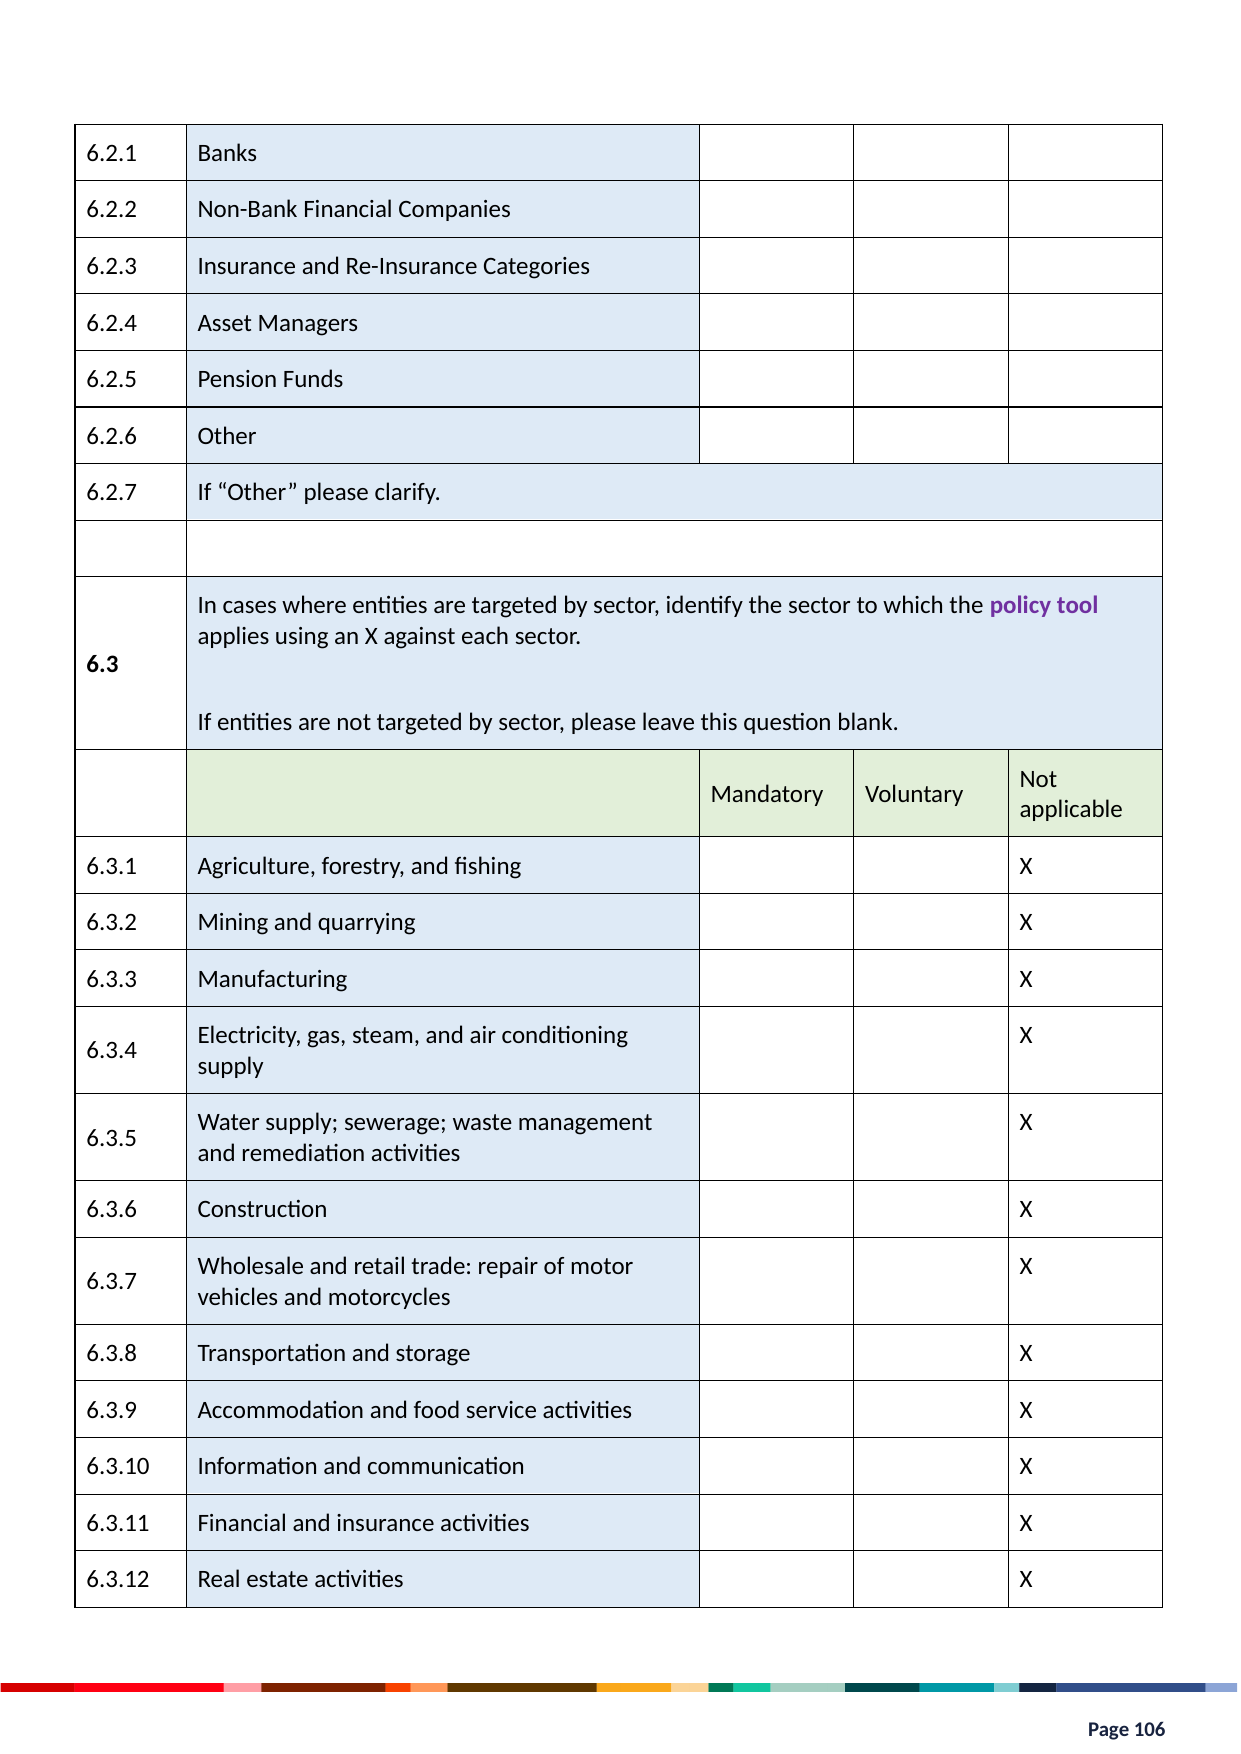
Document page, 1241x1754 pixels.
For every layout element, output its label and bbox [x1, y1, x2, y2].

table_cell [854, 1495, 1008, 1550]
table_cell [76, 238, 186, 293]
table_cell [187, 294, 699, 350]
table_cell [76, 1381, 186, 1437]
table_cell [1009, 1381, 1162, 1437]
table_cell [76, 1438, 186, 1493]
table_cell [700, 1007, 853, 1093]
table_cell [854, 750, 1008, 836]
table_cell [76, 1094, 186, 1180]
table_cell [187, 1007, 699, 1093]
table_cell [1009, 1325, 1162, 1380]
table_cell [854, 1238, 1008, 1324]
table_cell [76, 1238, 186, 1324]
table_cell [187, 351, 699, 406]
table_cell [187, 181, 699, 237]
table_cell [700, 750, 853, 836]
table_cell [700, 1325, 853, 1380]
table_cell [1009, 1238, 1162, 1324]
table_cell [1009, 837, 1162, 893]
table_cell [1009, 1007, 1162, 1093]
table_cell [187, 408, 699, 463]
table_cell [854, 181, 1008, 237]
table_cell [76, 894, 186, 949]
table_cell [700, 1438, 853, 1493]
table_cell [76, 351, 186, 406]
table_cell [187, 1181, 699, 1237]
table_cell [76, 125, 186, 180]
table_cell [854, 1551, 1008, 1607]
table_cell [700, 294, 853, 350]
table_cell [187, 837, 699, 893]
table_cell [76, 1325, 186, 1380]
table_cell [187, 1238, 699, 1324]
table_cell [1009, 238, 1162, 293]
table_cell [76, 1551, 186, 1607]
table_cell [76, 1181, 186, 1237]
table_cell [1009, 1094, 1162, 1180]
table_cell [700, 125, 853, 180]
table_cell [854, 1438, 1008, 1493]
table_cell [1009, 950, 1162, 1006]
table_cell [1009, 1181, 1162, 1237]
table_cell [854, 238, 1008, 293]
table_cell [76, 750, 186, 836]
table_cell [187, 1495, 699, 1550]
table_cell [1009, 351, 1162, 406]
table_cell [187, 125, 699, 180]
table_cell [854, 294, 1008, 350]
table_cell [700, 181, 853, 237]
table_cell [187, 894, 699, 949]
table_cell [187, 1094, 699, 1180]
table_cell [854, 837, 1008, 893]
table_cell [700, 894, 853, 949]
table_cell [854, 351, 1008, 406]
picture [0, 1683, 1236, 1692]
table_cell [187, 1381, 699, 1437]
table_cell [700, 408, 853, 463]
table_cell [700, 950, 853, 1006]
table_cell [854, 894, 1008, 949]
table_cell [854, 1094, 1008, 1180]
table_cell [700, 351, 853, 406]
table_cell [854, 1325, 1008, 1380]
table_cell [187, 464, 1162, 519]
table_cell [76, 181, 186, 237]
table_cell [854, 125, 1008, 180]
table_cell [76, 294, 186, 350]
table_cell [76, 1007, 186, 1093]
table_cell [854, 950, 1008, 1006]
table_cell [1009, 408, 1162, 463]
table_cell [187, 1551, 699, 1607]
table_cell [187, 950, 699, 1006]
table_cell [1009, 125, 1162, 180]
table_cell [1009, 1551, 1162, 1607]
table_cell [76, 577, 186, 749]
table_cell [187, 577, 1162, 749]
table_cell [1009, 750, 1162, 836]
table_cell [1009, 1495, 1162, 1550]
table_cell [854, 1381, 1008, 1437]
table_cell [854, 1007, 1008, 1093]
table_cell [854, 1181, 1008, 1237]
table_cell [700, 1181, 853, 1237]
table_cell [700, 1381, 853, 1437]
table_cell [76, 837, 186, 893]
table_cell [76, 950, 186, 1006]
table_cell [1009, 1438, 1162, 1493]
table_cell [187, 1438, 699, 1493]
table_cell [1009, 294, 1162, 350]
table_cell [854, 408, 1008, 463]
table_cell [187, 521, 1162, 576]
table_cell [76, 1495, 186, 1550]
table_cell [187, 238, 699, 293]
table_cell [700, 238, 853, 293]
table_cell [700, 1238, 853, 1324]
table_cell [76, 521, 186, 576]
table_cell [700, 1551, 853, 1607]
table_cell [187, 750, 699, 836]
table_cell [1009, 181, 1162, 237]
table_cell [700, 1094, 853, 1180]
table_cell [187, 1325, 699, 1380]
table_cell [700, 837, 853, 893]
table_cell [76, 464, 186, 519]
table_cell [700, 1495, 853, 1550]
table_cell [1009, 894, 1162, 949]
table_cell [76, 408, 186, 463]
